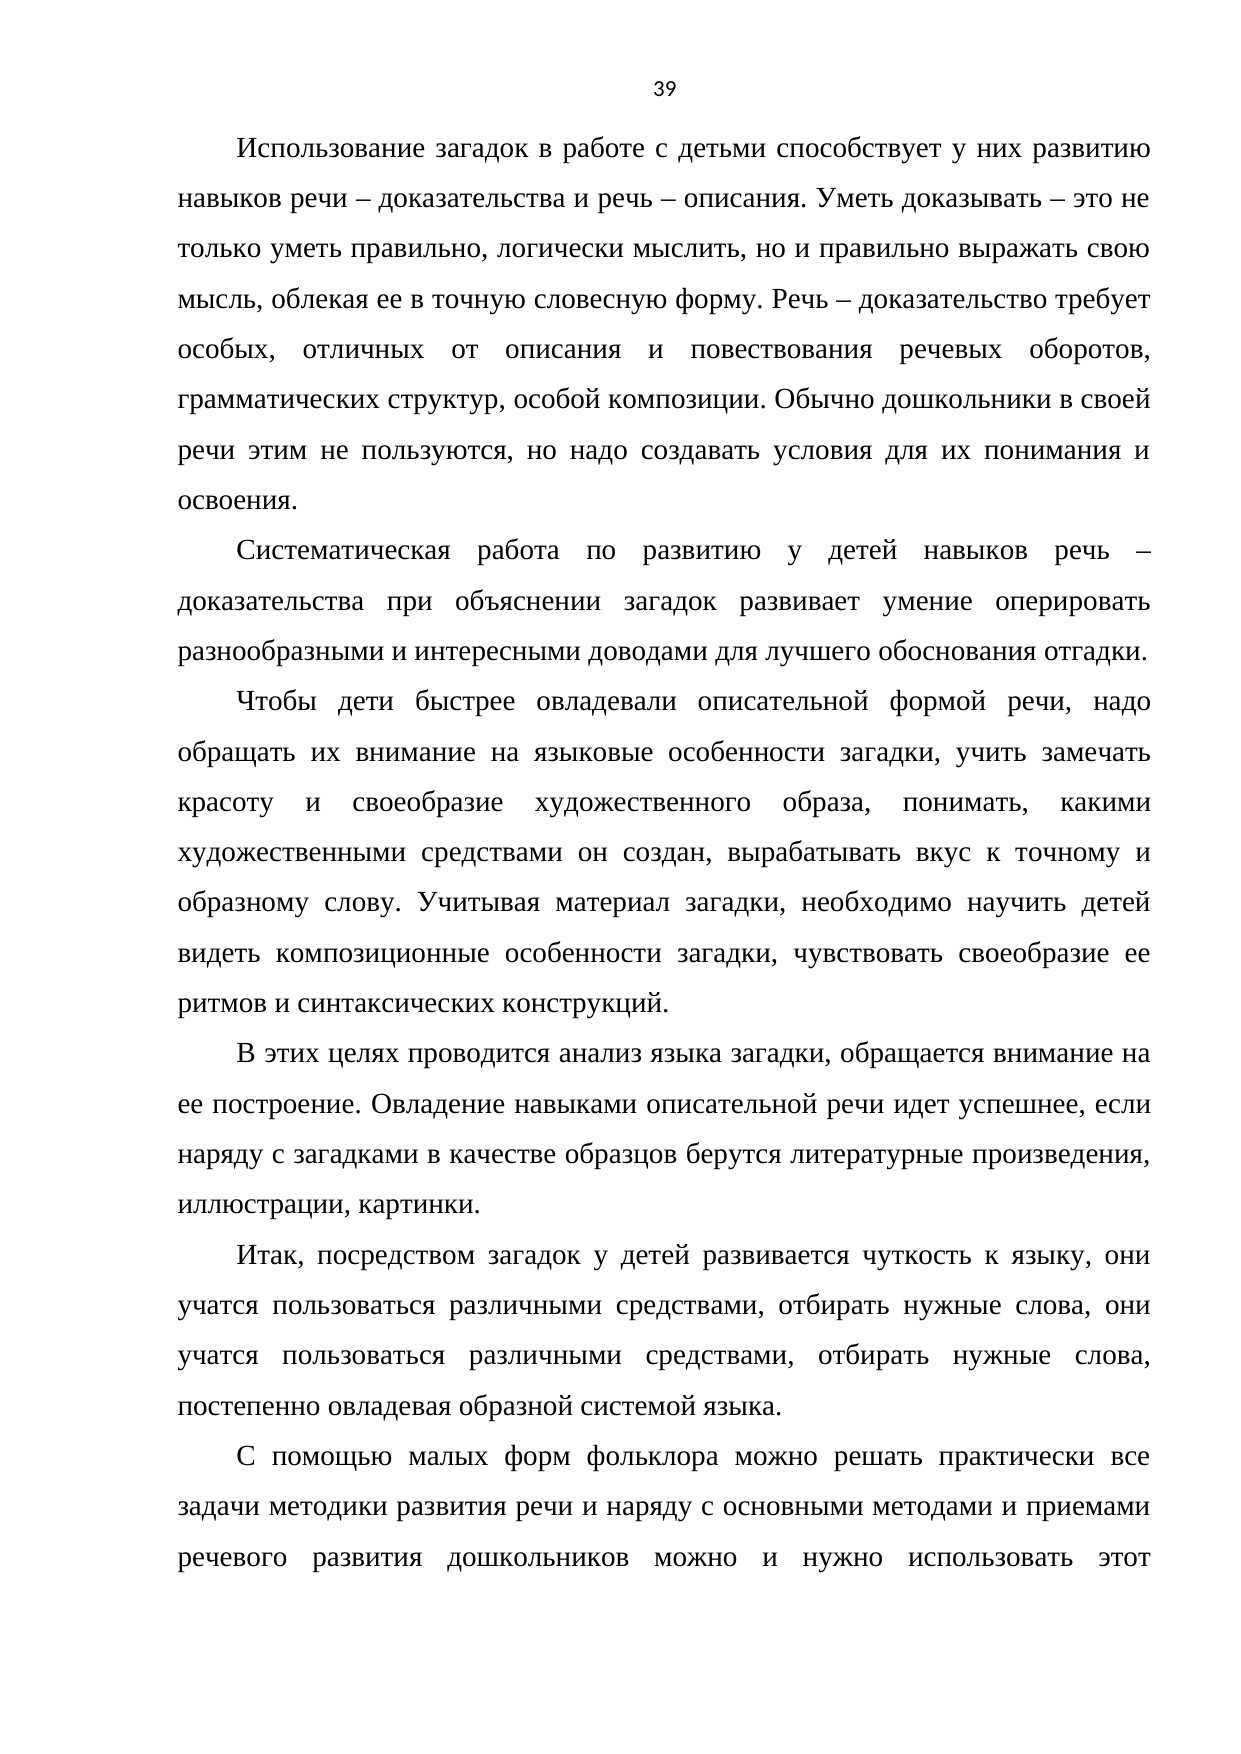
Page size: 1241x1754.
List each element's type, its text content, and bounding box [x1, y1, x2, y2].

text В этих целях проводится анализ языка загадки, обращается внимание на ее построение. Овладение навыками описательной речи идет успешнее, если наряду с загадками в качестве образцов берутся литературные произведения, иллюстрации, картинки. [177, 1036, 1152, 1220]
text Итак, посредством загадок у детей развивается чуткость к языку, они учатся пользоваться различными средствами, отбирать нужные слова, они учатся пользоваться различными средствами, отбирать нужные слова, постепенно овладевая образной системой языка. [177, 1237, 1152, 1421]
text Чтобы дети быстрее овладевали описательной формой речи, надо обращать их внимание на языковые особенности загадки, учить замечать красоту и своеобразие художественного образа, понимать, какими художественными средствами он создан, вырабатывать вкус к точному и образному слову. Учитывая материал загадки, необходимо научить детей видеть композиционные особенности загадки, чувствовать своеобразие ее ритмов и синтаксических конструкций. [177, 683, 1152, 1019]
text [177, 1438, 1152, 1572]
text Систематическая работа по развитию у детей навыков речь – доказательства при объяснении загадок развивает умение оперировать разнообразными и интересными доводами для лучшего обоснования отгадки. [177, 532, 1152, 667]
text Использование загадок в работе с детьми способствует у них развитию навыков речи – доказательства и речь – описания. Уметь доказывать – это не только уметь правильно, логически мыслить, но и правильно выражать свою мысль, облекая ее в точную словесную форму. Речь – доказательство требует особых, отличных от описания и повествования речевых оборотов, грамматических структур, особой композиции. Обычно дошкольники в своей речи этим не пользуются, но надо создавать условия для их понимания и освоения. [177, 130, 1152, 516]
